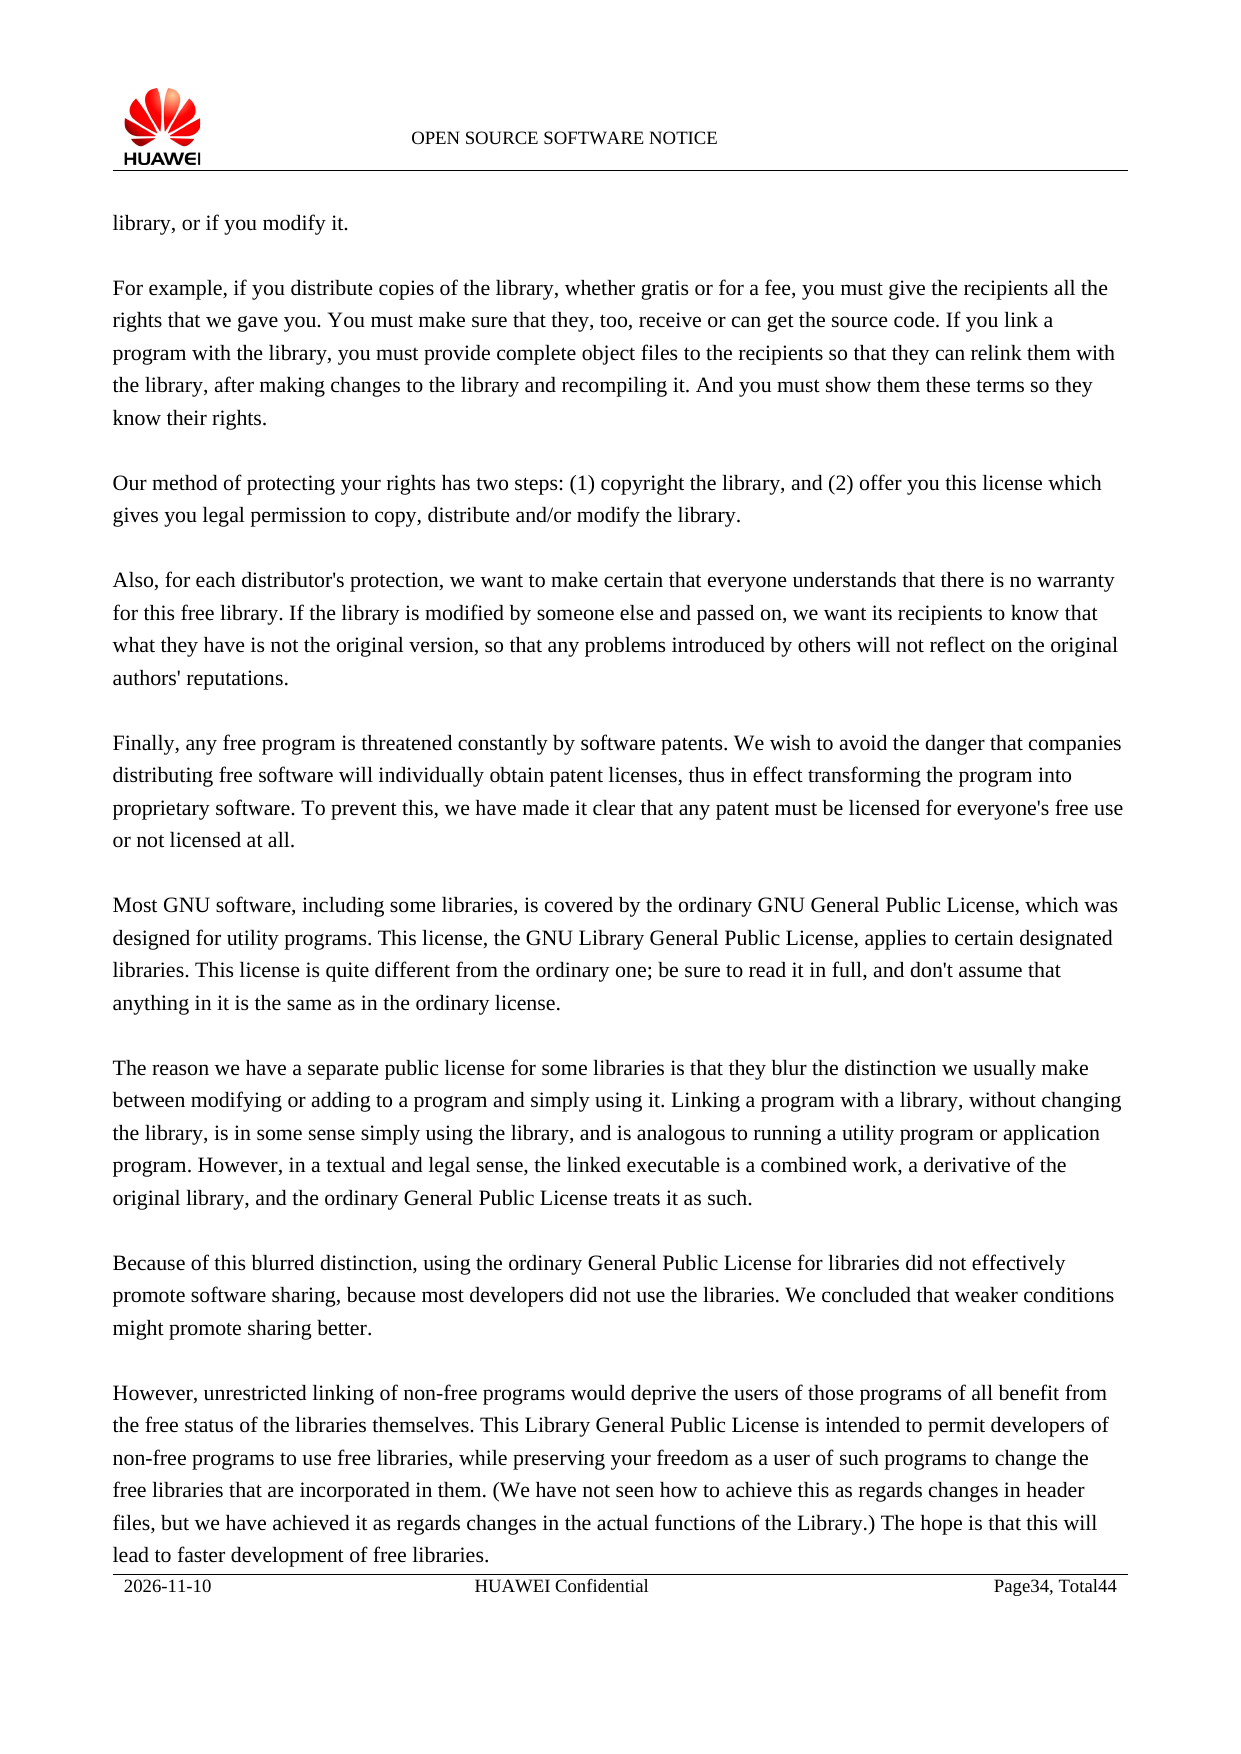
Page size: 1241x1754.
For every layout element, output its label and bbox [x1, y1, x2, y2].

picture [124, 88, 201, 165]
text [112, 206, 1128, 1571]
